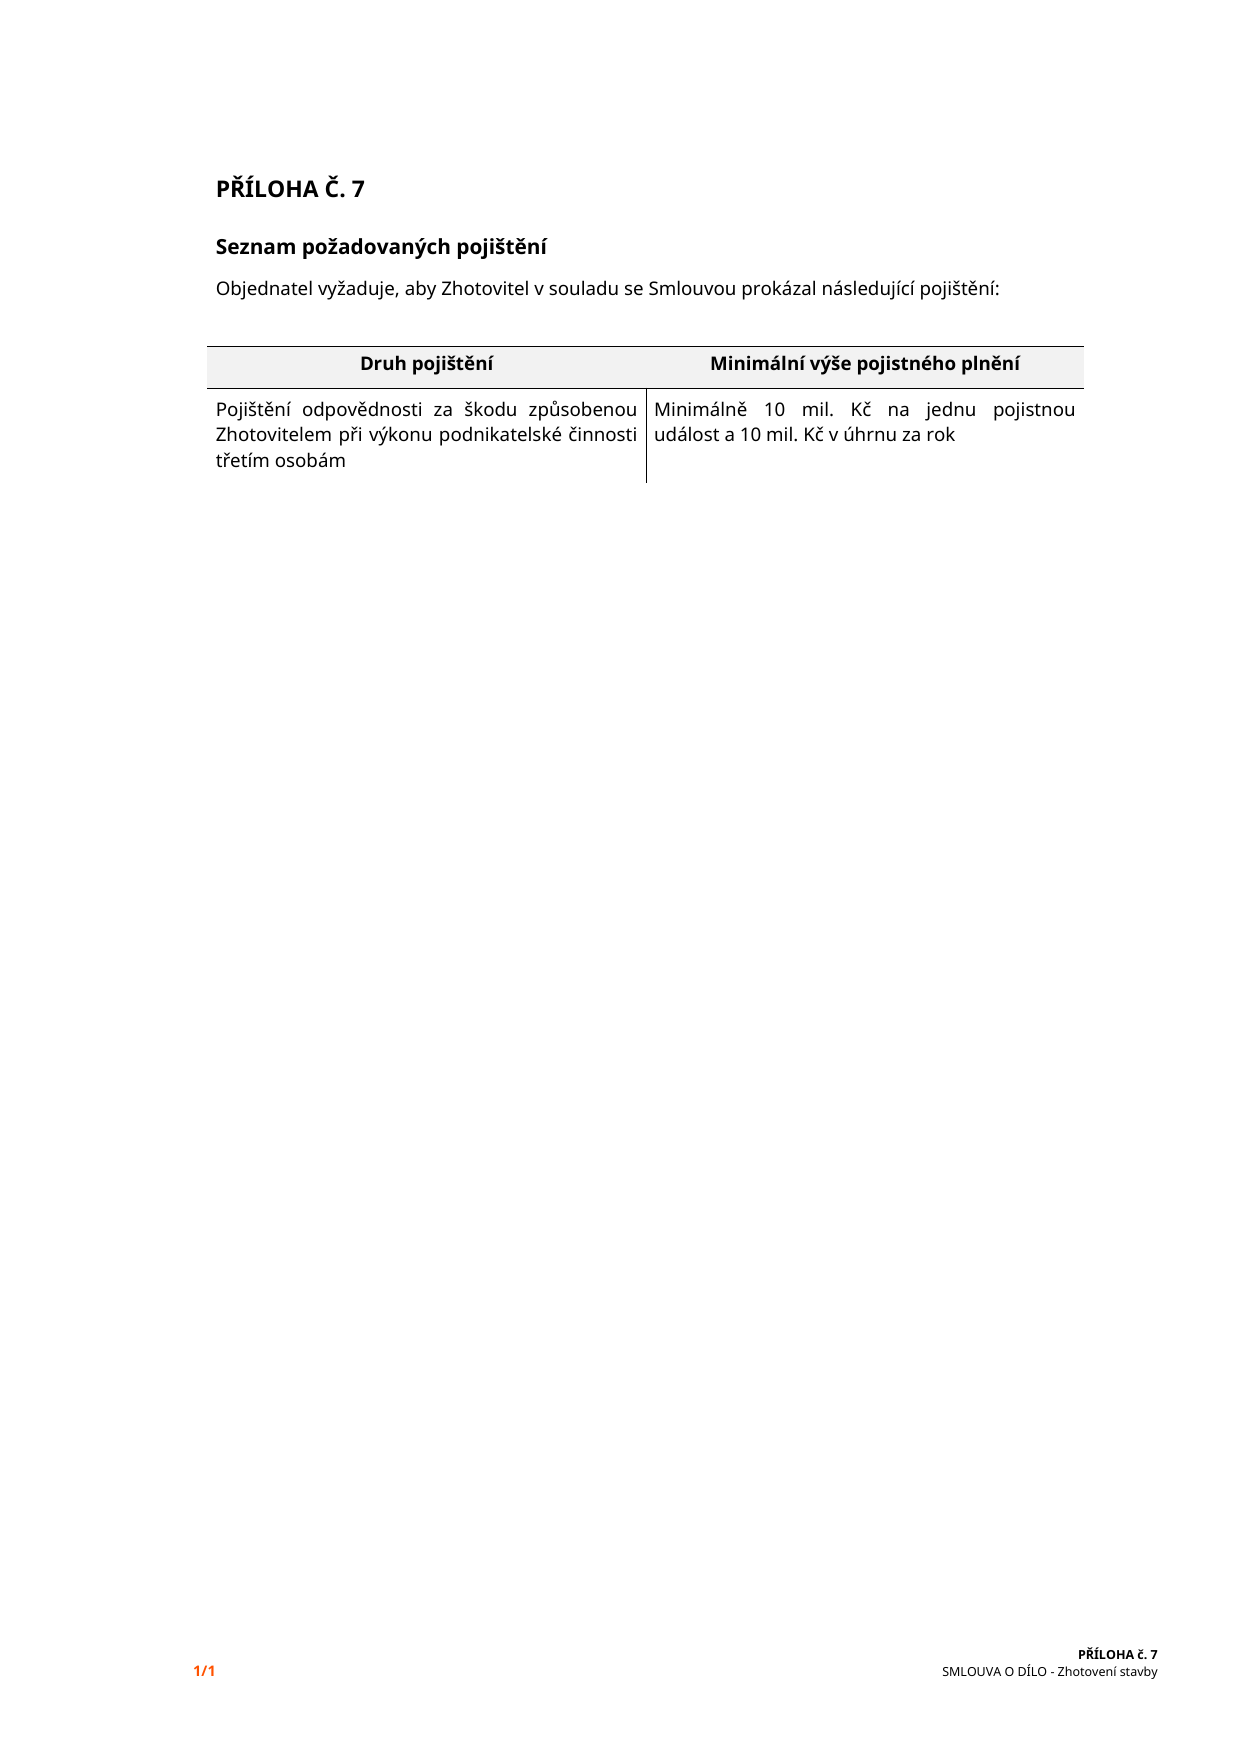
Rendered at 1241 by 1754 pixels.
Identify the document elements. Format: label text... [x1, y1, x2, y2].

text Seznam požadovaných pojištění [216, 232, 1093, 260]
table_cell Pojištění odpovědnosti za škodu způsobenou Zhotovitelem při výkonu podnikatelské činnosti třetím osobám [207, 389, 646, 482]
table_cell Minimálně 10 mil. Kč na jednu pojistnou událost a 10 mil. Kč v úhrnu za rok [647, 389, 1084, 482]
text Objednatel vyžaduje, aby Zhotovitel v souladu se Smlouvou prokázal následující pojištění: [216, 276, 1093, 301]
text Příloha č. 7 [216, 172, 1093, 204]
table_header Druh pojištění [207, 347, 646, 388]
table_header Minimální výše pojistného plnění [646, 347, 1084, 388]
